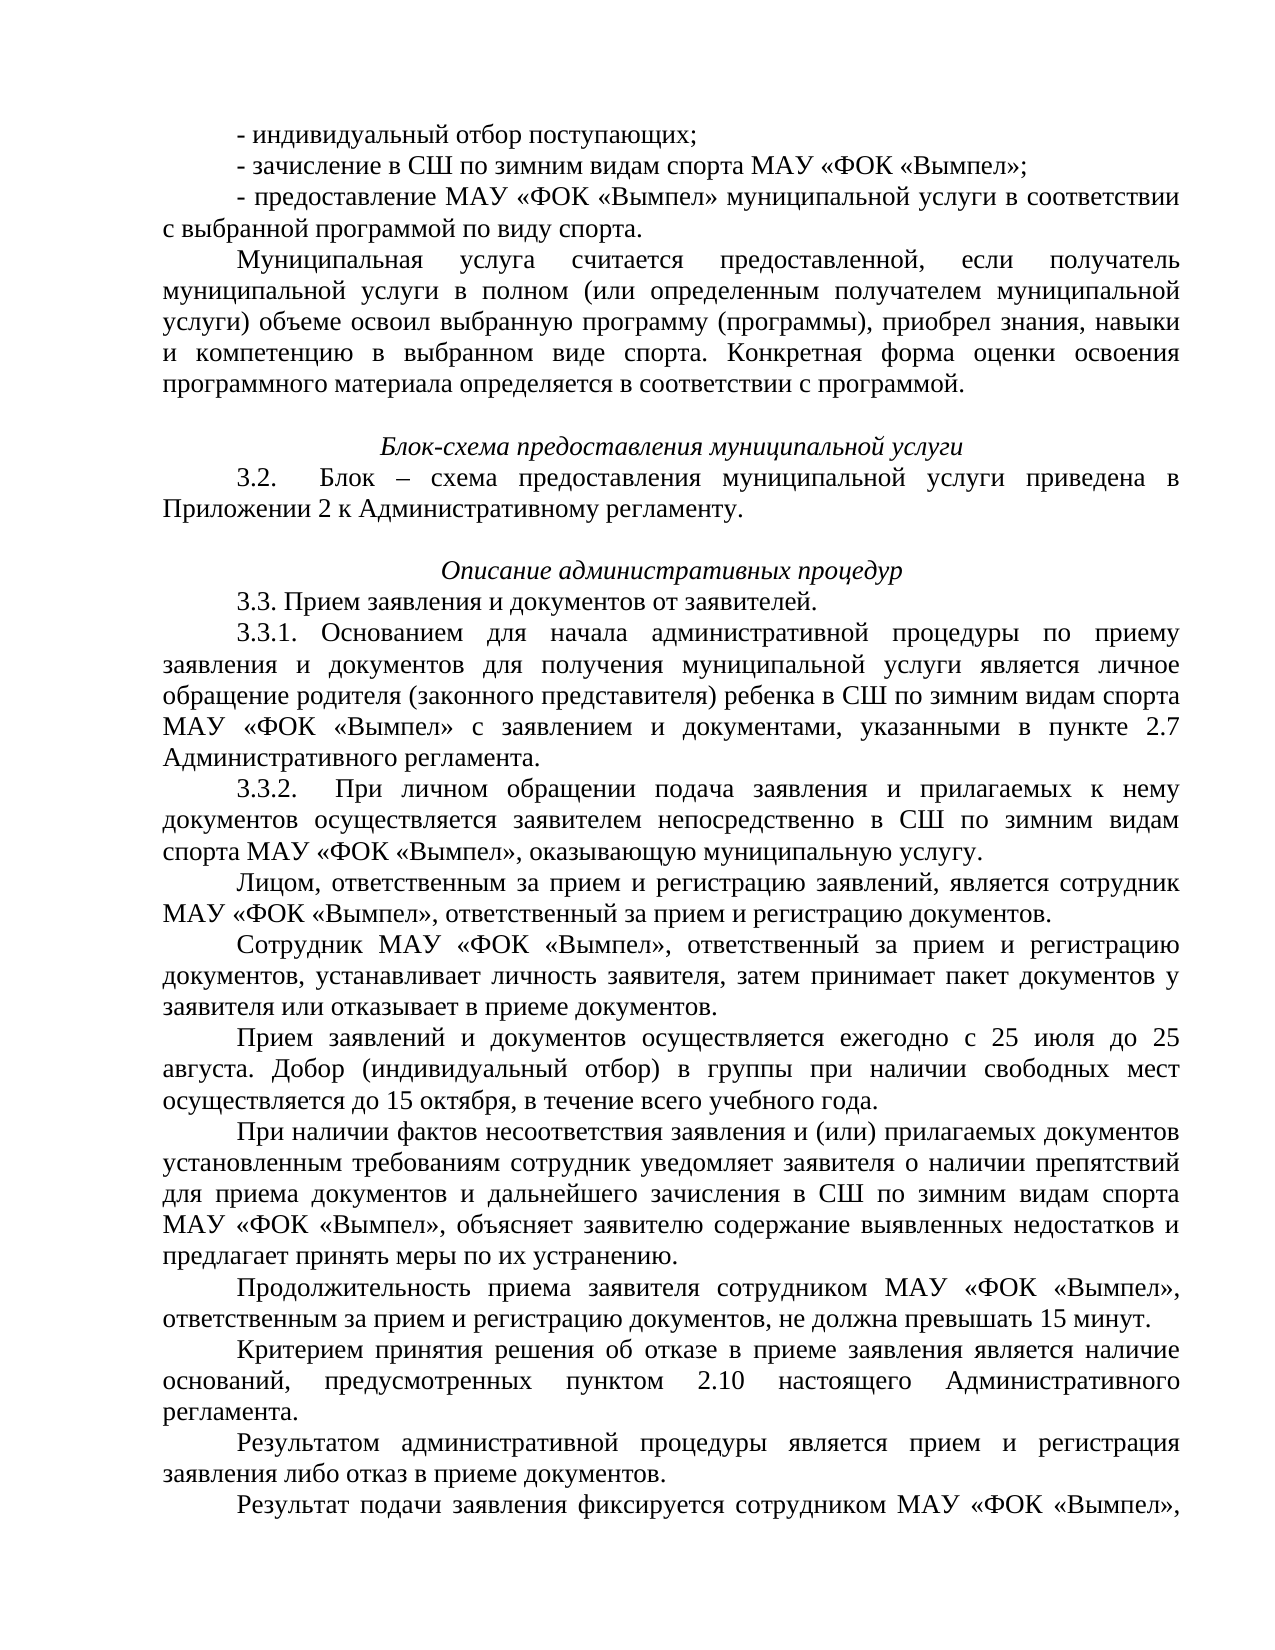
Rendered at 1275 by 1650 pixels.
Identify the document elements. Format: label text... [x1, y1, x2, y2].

text Сотрудник МАУ «ФОК «Вымпел», ответственный за прием и регистрацию документов, устанавливает личность заявителя, затем принимает пакет документов у заявителя или отказывает в приеме документов. [162, 928, 1181, 1021]
text Прием заявлений и документов осуществляется ежегодно с 25 июля до 25 августа. Добор (индивидуальный отбор) в группы при наличии свободных мест осуществляется до 15 октября, в течение всего учебного года. [162, 1021, 1181, 1115]
text При наличии фактов несоответствия заявления и (или) прилагаемых документов установленным требованиям сотрудник уведомляет заявителя о наличии препятствий для приема документов и дальнейшего зачисления в СШ по зимним видам спорта МАУ «ФОК «Вымпел», объясняет заявителю содержание выявленных недостатков и предлагает принять меры по их устранению. [162, 1115, 1181, 1271]
text Критерием принятия решения об отказе в приеме заявления является наличие оснований, предусмотренных пунктом 2.10 настоящего Административного регламента. [162, 1333, 1181, 1426]
text 3.3. Прием заявления и документов от заявителей. [162, 585, 1181, 617]
text - зачисление в СШ по зимним видам спорта МАУ «ФОК «Вымпел»; [162, 149, 1181, 181]
text 3.3.1. Основанием для начала административной процедуры по приему заявления и документов для получения муниципальной услуги является личное обращение родителя (законного представителя) ребенка в СШ по зимним видам спорта МАУ «ФОК «Вымпел» с заявлением и документами, указанными в пункте 2.7 Административного регламента. [162, 617, 1181, 772]
text - предоставление МАУ «ФОК «Вымпел» муниципальной услуги в соответствии с выбранной программой по виду спорта. [162, 181, 1181, 243]
text 3.2. Блок – схема предоставления муниципальной услуги приведена в Приложении 2 к Административному регламенту. [162, 461, 1181, 523]
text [162, 1489, 1181, 1520]
text 3.3.2. При личном обращении подача заявления и прилагаемых к нему документов осуществляется заявителем непосредственно в СШ по зимним видам спорта МАУ «ФОК «Вымпел», оказывающую муниципальную услугу. [162, 772, 1181, 866]
text Лицом, ответственным за прием и регистрацию заявлений, является сотрудник МАУ «ФОК «Вымпел», ответственный за прием и регистрацию документов. [162, 866, 1181, 928]
text Муниципальная услуга считается предоставленной, если получатель муниципальной услуги в полном (или определенным получателем муниципальной услуги) объеме освоил выбранную программу (программы), приобрел знания, навыки и компетенцию в выбранном виде спорта. Конкретная форма оценки освоения программного материала определяется в соответствии с программой. [162, 243, 1181, 398]
text Продолжительность приема заявителя сотрудником МАУ «ФОК «Вымпел», ответственным за прием и регистрацию документов, не должна превышать 15 минут. [162, 1271, 1181, 1333]
text Описание административных процедур [162, 554, 1181, 585]
text Блок-схема предоставления муниципальной услуги [162, 430, 1181, 461]
text - индивидуальный отбор поступающих; [162, 118, 1181, 149]
text Результатом административной процедуры является прием и регистрация заявления либо отказ в приеме документов. [162, 1426, 1181, 1489]
